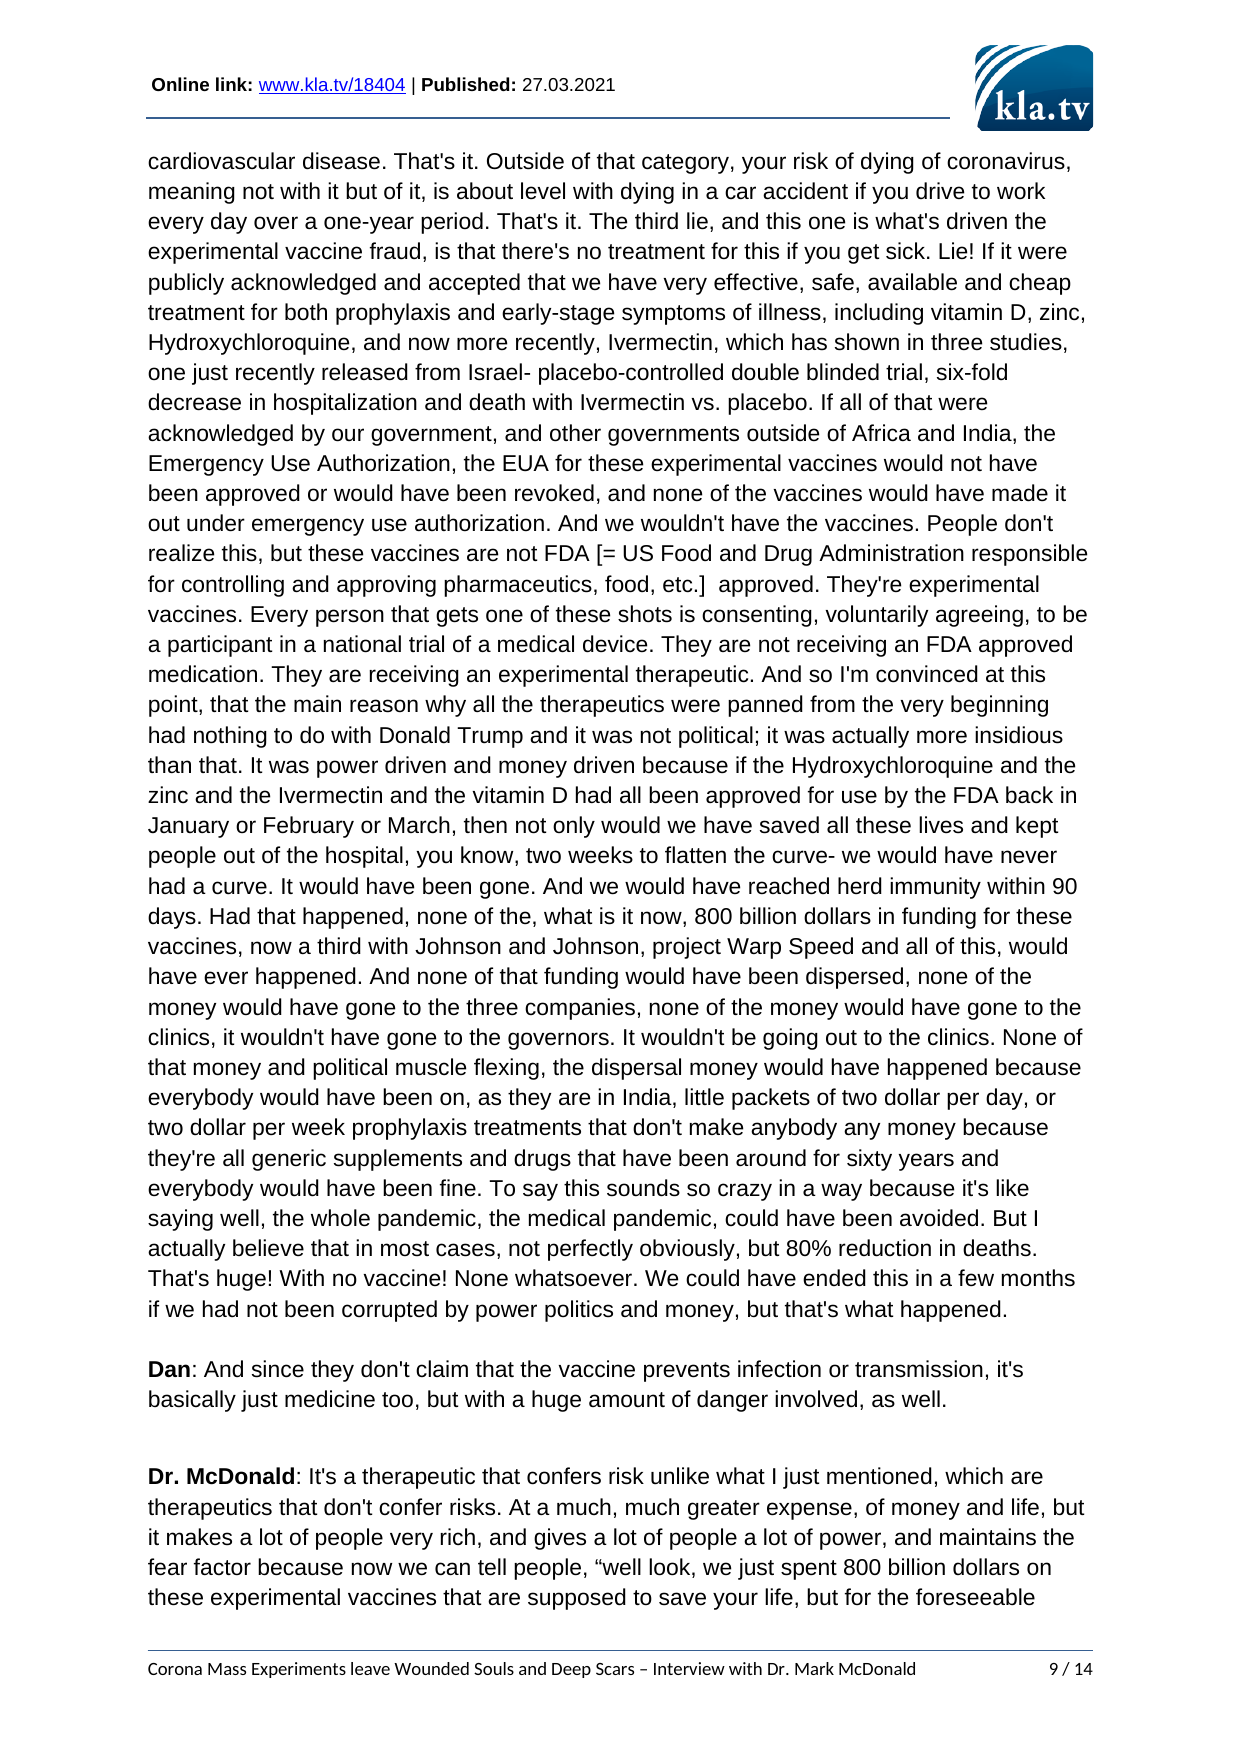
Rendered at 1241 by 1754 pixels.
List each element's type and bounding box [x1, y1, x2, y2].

text [148, 148, 1093, 1412]
text [148, 1433, 1093, 1610]
